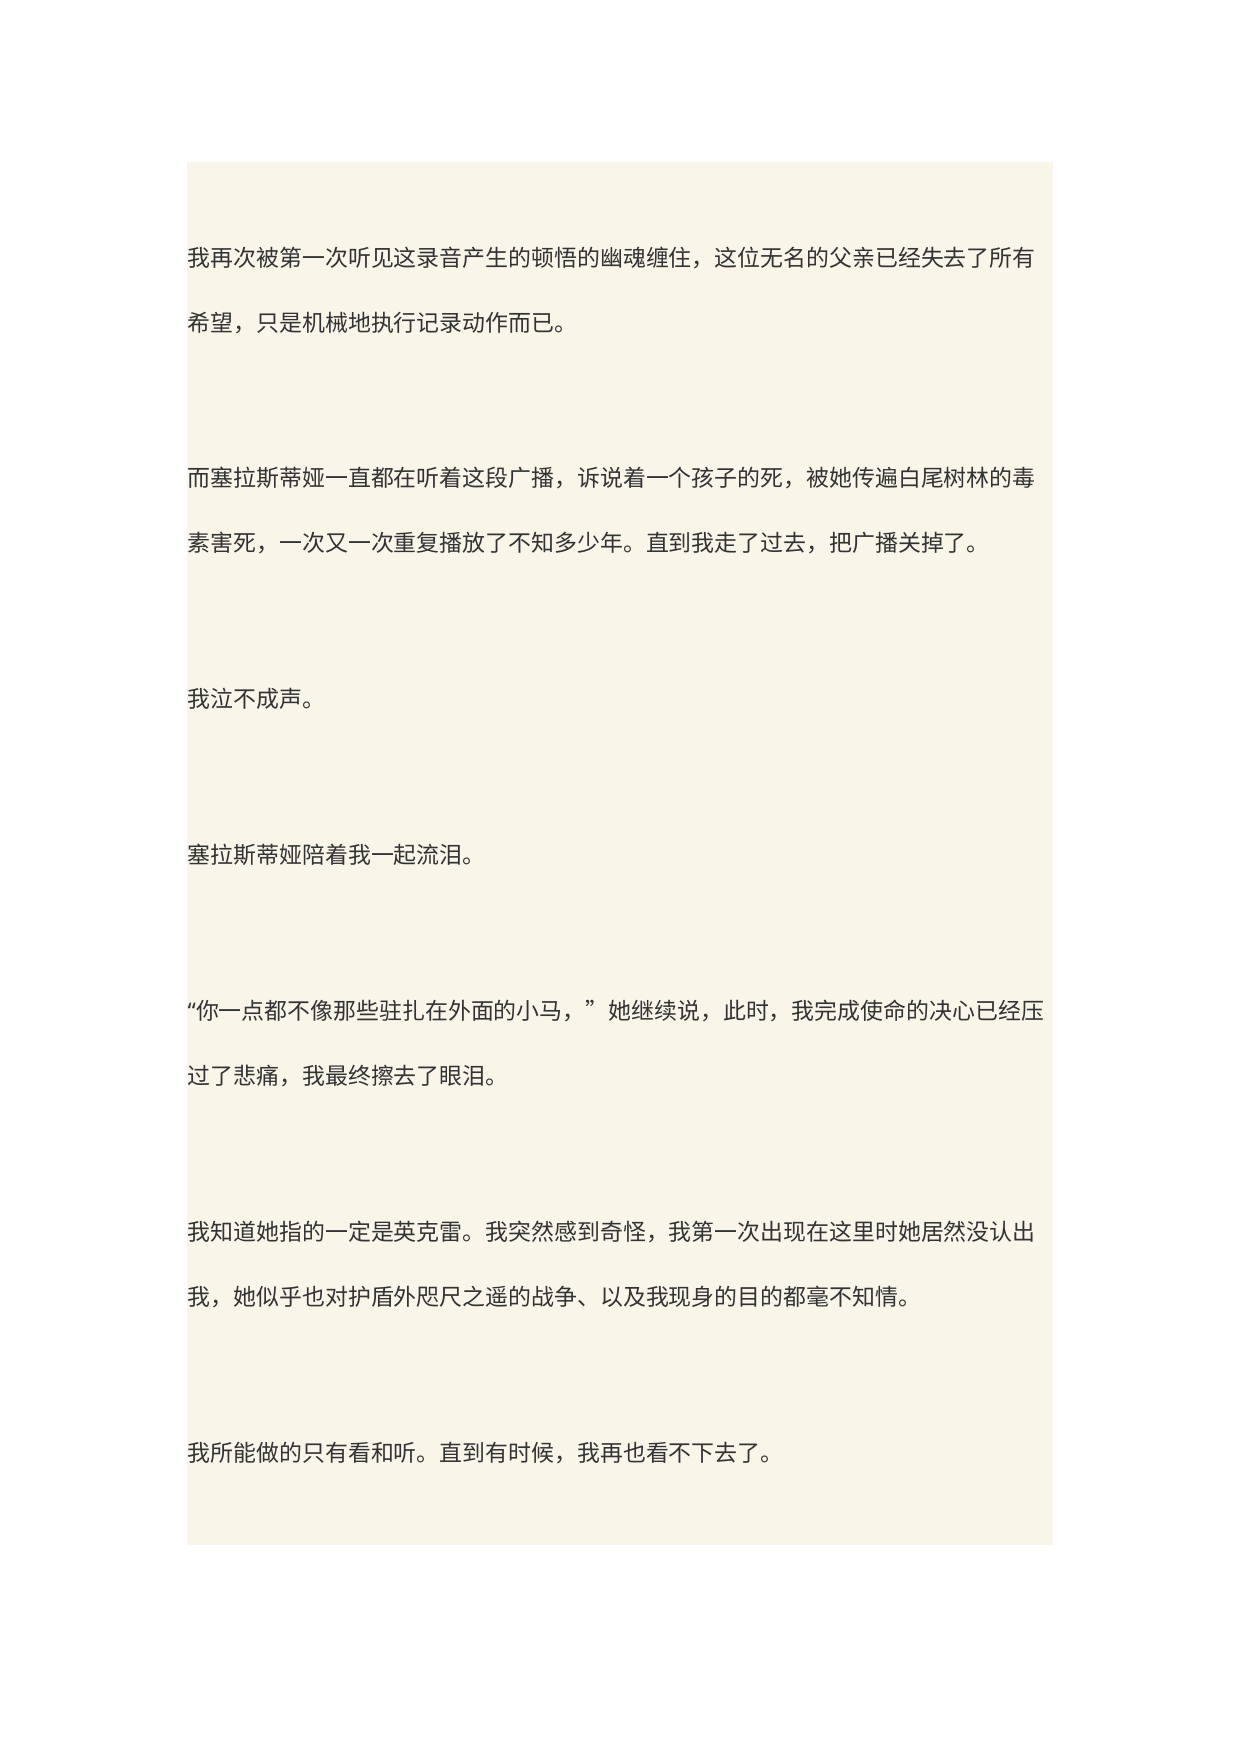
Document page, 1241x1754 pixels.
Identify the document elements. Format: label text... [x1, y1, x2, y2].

text 我再次被第一次听见这录音产生的顿悟的幽魂缠住，这位无名的父亲已经失去了所有希望，只是机械地执行记录动作而已。 [187, 224, 1053, 354]
text 而塞拉斯蒂娅一直都在听着这段广播，诉说着一个孩子的死，被她传遍白尾树林的毒素害死，一次又一次重复播放了不知多少年。直到我走了过去，把广播关掉了。 [187, 444, 1053, 574]
text “你一点都不像那些驻扎在外面的小马，”她继续说，此时，我完成使命的决心已经压过了悲痛，我最终擦去了眼泪。 [187, 977, 1053, 1107]
text 塞拉斯蒂娅陪着我一起流泪。 [187, 821, 1053, 886]
text 我所能做的只有看和听。直到有时候，我再也看不下去了。 [187, 1419, 1053, 1484]
text 我泣不成声。 [187, 665, 1053, 730]
text 我知道她指的一定是英克雷。我突然感到奇怪，我第一次出现在这里时她居然没认出我，她似乎也对护盾外咫尺之遥的战争、以及我现身的目的都毫不知情。 [187, 1198, 1053, 1328]
